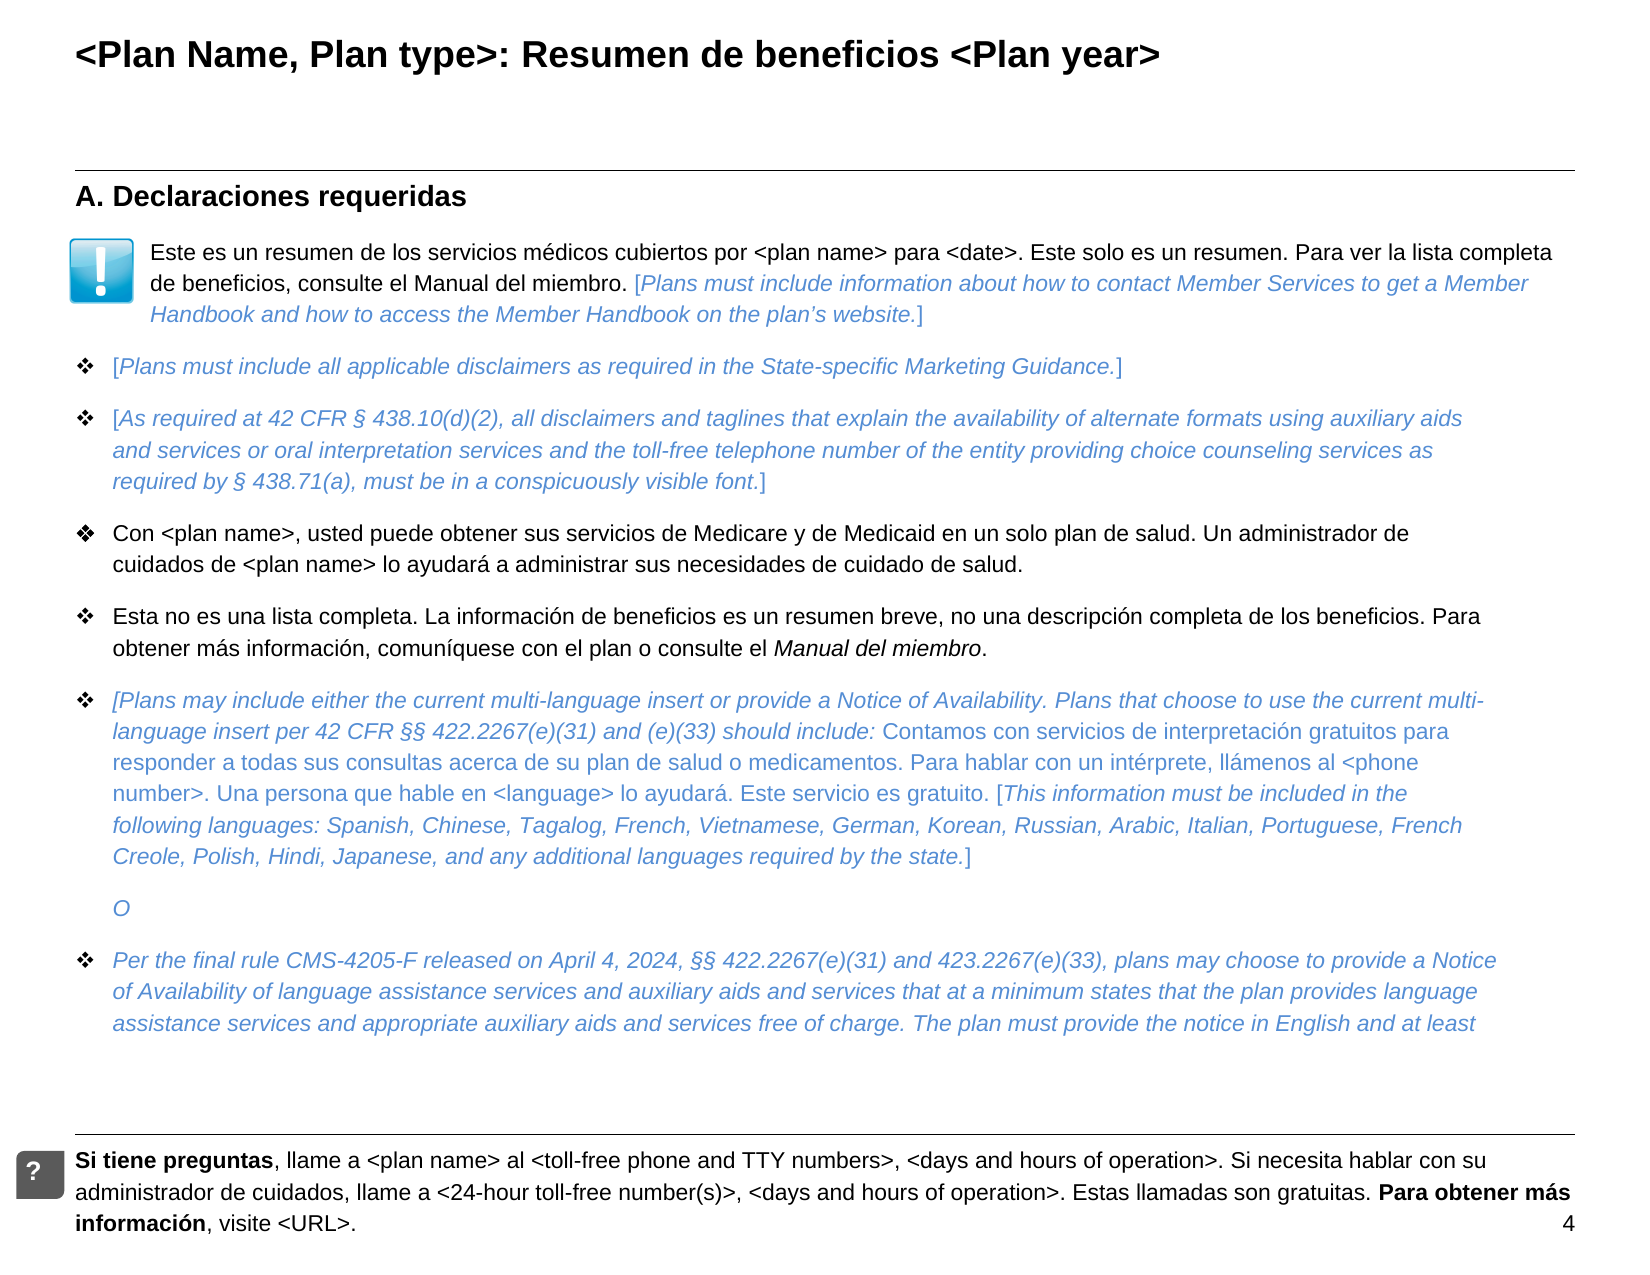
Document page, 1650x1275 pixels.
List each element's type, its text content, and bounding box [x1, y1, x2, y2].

list [Plans must include all applicable disclaimers as required in the State-specific Marketing Guidance.] [75, 350, 1500, 381]
list [Plans may include either the current multi-language insert or provide a Notice of Availability. Plans that choose to use the current multi-language insert per 42 CFR §§ 422.2267(e)(31) and (e)(33) should include: Contamos con servicios de interpretación gratuitos para responder a todas sus consultas acerca de su plan de salud o medicamentos. Para hablar con un intérprete, llámenos al <phone number>. Una persona que hable en <language> lo ayudará. Este servicio es gratuito. [This information must be included in the following languages: Spanish, Chinese, Tagalog, French, Vietnamese, German, Korean, Russian, Arabic, Italian, Portuguese, French Creole, Polish, Hindi, Japanese, and any additional languages required by the state.] [75, 683, 1500, 871]
list Esta no es una lista completa. La información de beneficios es un resumen breve, no una descripción completa de los beneficios. Para obtener más información, comuníquese con el plan o consulte el Manual del miembro. [75, 600, 1500, 662]
subtitle Declaraciones requeridas [75, 171, 1575, 214]
list [As required at 42 CFR § 438.10(d)(2), all disclaimers and taglines that explain the availability of alternate formats using auxiliary aids and services or oral interpretation services and the toll-free telephone number of the entity providing choice counseling services as required by § 438.71(a), must be in a conspicuously visible font.] [75, 402, 1500, 496]
text Este es un resumen de los servicios médicos cubiertos por <plan name> para <date>. Este solo es un resumen. Para ver la lista completa de beneficios, consulte el Manual del miembro. [Plans must include information about how to contact Member Services to get a Member Handbook and how to access the Member Handbook on the plan’s website.] [150, 235, 1575, 329]
list Con <plan name>, usted puede obtener sus servicios de Medicare y de Medicaid en un solo plan de salud. Un administrador de cuidados de <plan name> lo ayudará a administrar sus necesidades de cuidado de salud. [75, 516, 1500, 579]
picture [69, 241, 134, 304]
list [75, 943, 1500, 1037]
list O [112, 891, 1500, 923]
